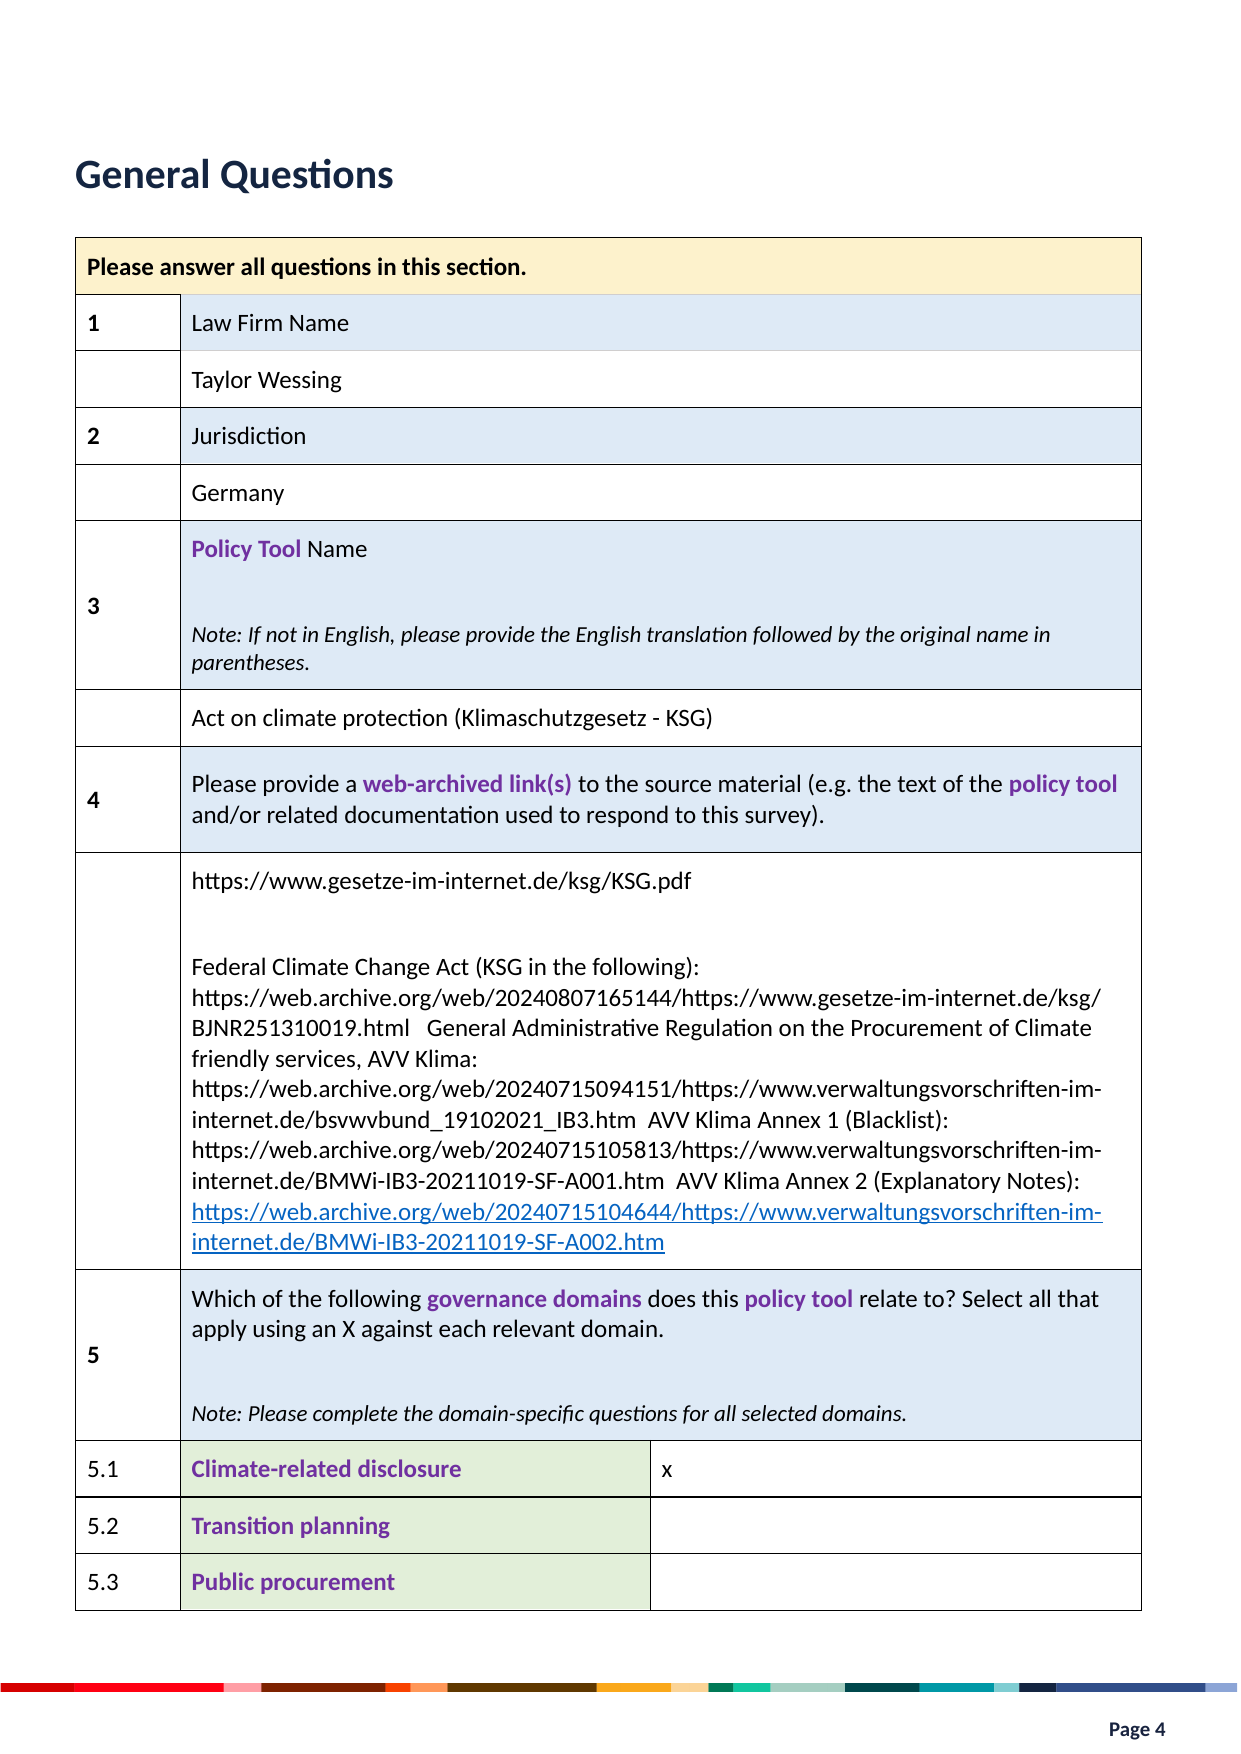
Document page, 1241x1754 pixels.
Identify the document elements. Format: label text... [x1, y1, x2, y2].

table_cell 5.2 [76, 1498, 180, 1553]
table_cell Public procurement [181, 1554, 650, 1609]
table_cell 1 [76, 295, 180, 350]
table_cell [651, 1498, 1141, 1553]
table_cell Jurisdiction [181, 408, 1141, 463]
table_cell 2 [76, 408, 180, 463]
table_cell Law Firm Name [181, 295, 1141, 350]
table_cell 5 [76, 1270, 180, 1440]
table_cell Taylor Wessing [181, 351, 1141, 407]
subtitle General Questions [75, 148, 1165, 199]
table_header Please answer all questions in this section. [76, 238, 1141, 294]
table_cell [651, 1554, 1141, 1609]
table_cell Please provide a web-archived link(s) to the source material (e.g. the text of the policy tool and/or related documentation used to respond to this survey). [181, 747, 1141, 852]
table_cell 3 [76, 521, 180, 689]
table_cell 5.3 [76, 1554, 180, 1609]
table_cell Germany [181, 465, 1141, 520]
table_cell Transition planning [181, 1498, 650, 1553]
picture [0, 1683, 1236, 1692]
table_cell Policy Tool Name Note: If not in English, please provide the English translation followed by the original name in parentheses. [181, 521, 1141, 689]
table_cell Climate-related disclosure [181, 1441, 650, 1496]
table_cell https://www.gesetze-im-internet.de/ksg/KSG.pdf Federal Climate Change Act (KSG in the following): https://web.archive.org/web/20240807165144/https://www.gesetze-im-internet.de/ksg/BJNR251310019.html General Administrative Regulation on the Procurement of Climate friendly services, AVV Klima: https://web.archive.org/web/20240715094151/https://www.verwaltungsvorschriften-im-internet.de/bsvwvbund_19102021_IB3.htm AVV Klima Annex 1 (Blacklist): https://web.archive.org/web/20240715105813/https://www.verwaltungsvorschriften-im-internet.de/BMWi-IB3-20211019-SF-A001.htm AVV Klima Annex 2 (Explanatory Notes): https://web.archive.org/web/20240715104644/https://www.verwaltungsvorschriften-im-internet.de/BMWi-IB3-20211019-SF-A002.htm [181, 853, 1141, 1269]
table_cell Which of the following governance domains does this policy tool relate to? Select all that apply using an X against each relevant domain. Note: Please complete the domain-specific questions for all selected domains. [181, 1270, 1141, 1440]
table_cell [76, 853, 180, 1269]
table_cell Act on climate protection (Klimaschutzgesetz - KSG) [181, 690, 1141, 746]
table_cell [76, 351, 180, 407]
table_cell [76, 690, 180, 746]
table_cell x [651, 1441, 1141, 1496]
table_cell [76, 465, 180, 520]
table_cell 4 [76, 747, 180, 852]
table_cell 5.1 [76, 1441, 180, 1496]
